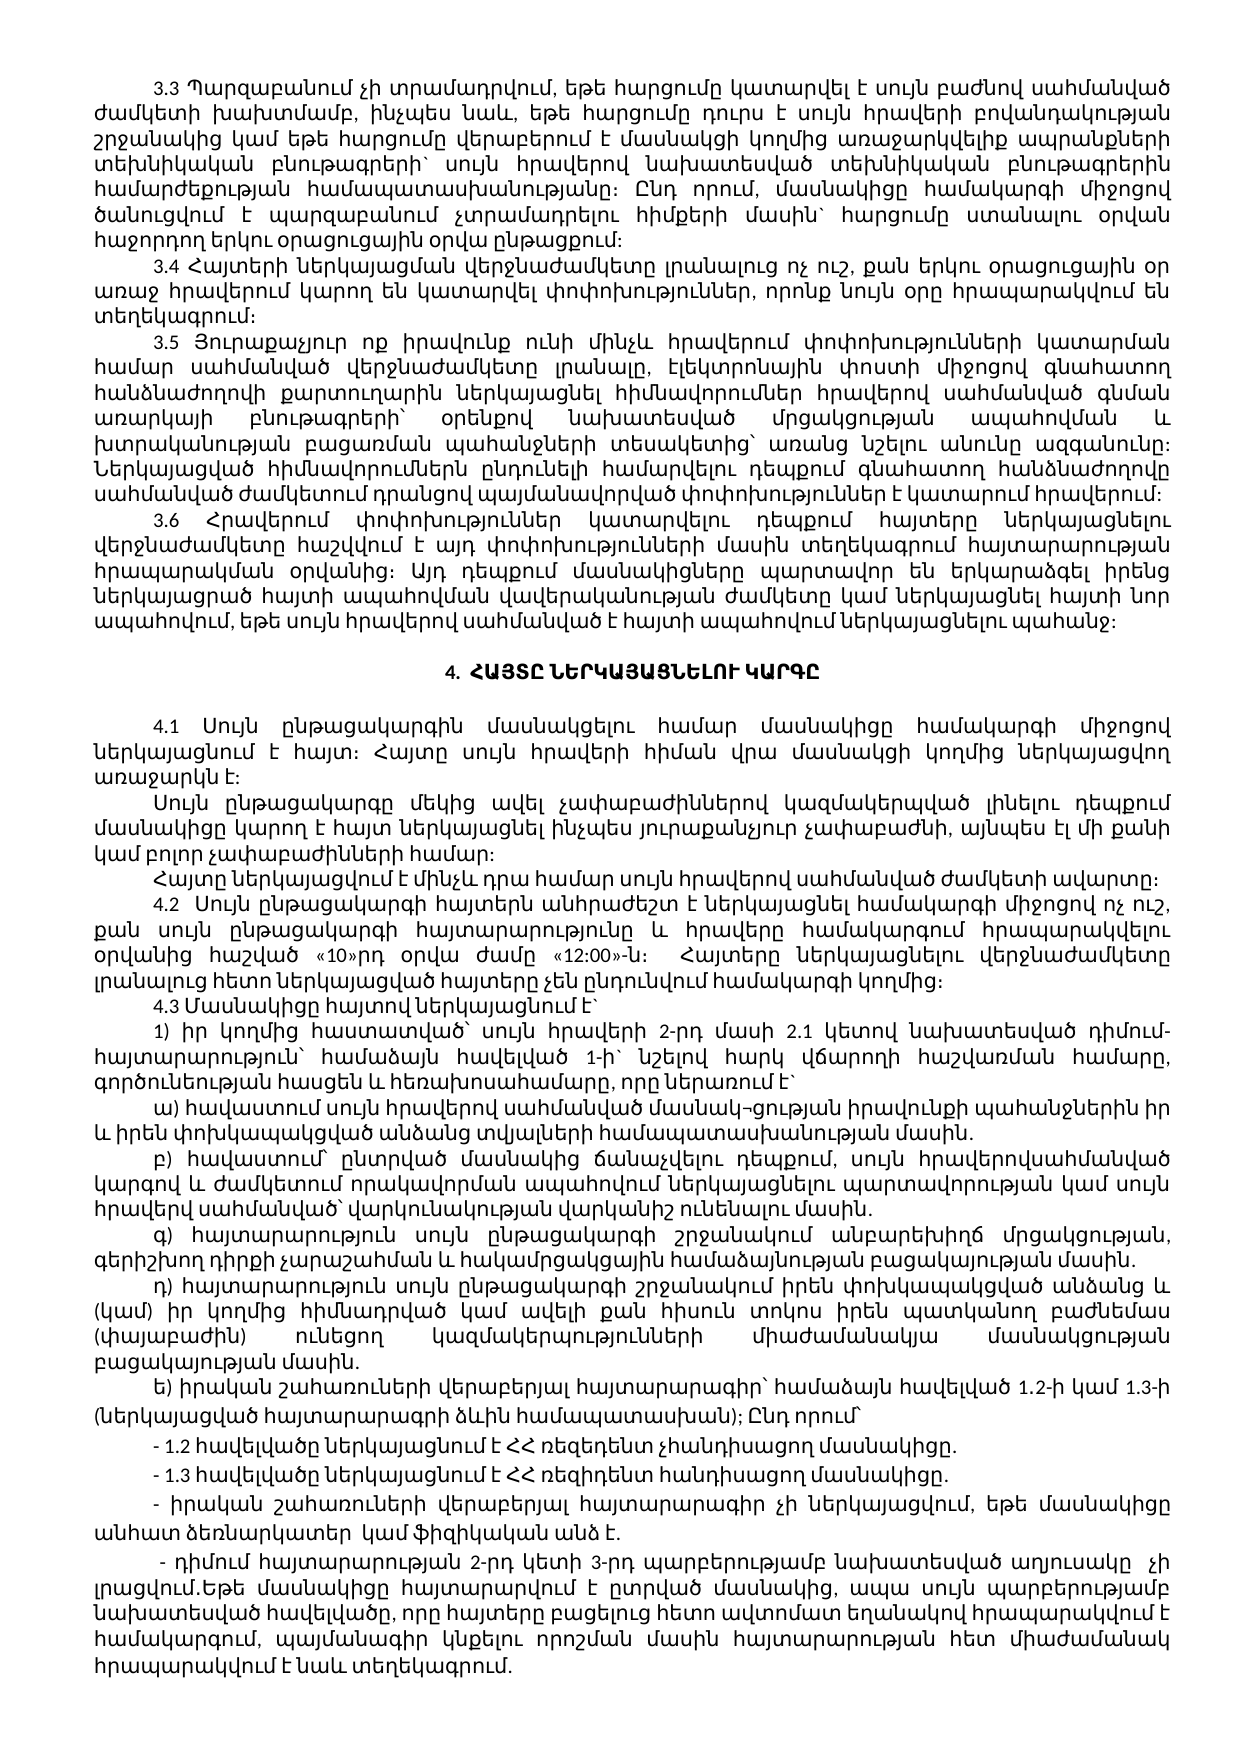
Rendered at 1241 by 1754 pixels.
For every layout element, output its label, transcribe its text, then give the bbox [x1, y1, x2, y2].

text 4. ՀԱՅՏԸ ՆԵՐԿԱՅԱՑՆԵԼՈՒ ԿԱՐԳԸ [94, 659, 1171, 685]
text - իրական շահառուների վերաբերյալ հայտարարագիր չի ներկայացվում, եթե մասնակիցը անհատ ձեռնարկատեր կամ ֆիզիկական անձ է. [94, 1491, 1171, 1546]
text - դիմում հայտարարության 2-րդ կետի 3-րդ պարբերությամբ նախատեսված աղյուսակը չի լրացվում․Եթե մասնակիցը հայտարարվում է ըտրված մասնակից, ապա սույն պարբերությամբ նախատեսված հավելվածը, որը հայտերը բացելուց հետո ավտոմատ եղանակով հրապարակվում է համակարգում, պայմանագիր կնքելու որոշման մասին հայտարարության հետ միաժամանակ հրապարակվում է նաև տեղեկագրում. [94, 1549, 1171, 1679]
text - 1.2 հավելվածը ներկայացնում է ՀՀ ռեզեդենտ չհանդիսացող մասնակիցը. [94, 1433, 1171, 1458]
text 4.3 Մասնակիցը հայտով ներկայացնում է` [94, 993, 1171, 1019]
text 3.4 Հայտերի ներկայացման վերջնաժամկետը լրանալուց ոչ ուշ, քան երկու օրացուցային օր առաջ հրավերում կարող են կատարվել փոփոխություններ, որոնք նույն օրը հրապարակվում են տեղեկագրում։ [94, 253, 1171, 329]
text բ) հավաստում՝ ընտրված մասնակից ճանաչվելու դեպքում, սույն հրավերովսահմանված կարգով և ժամկետում որակավորման ապահովում ներկայացնելու պարտավորության կամ սույն հրավերվ սահմանված՝ վարկունակության վարկանիշ ունենալու մասին. [94, 1146, 1171, 1222]
text - 1.3 հավելվածը ներկայացնում է ՀՀ ռեզիդենտ հանդիսացող մասնակիցը. [94, 1462, 1171, 1487]
text 4.1 Սույն ընթացակարգին մասնակցելու համար մասնակիցը համակարգի միջոցով ներկայացնում է հայտ։ Հայտը սույն հրավերի հիման վրա մասնակցի կողմից ներկայացվող առաջարկն է: [94, 714, 1171, 790]
text ա) հավաստում սույն հրավերով սահմանված մասնակ¬ցության իրավունքի պահանջներին իր և իրեն փոխկապակցված անձանց տվյալների համապատասխանության մասին. [94, 1095, 1171, 1146]
text դ) հայտարարություն սույն ընթացակարգի շրջանակում իրեն փոխկապակցված անձանց և (կամ) իր կողմից հիմնադրված կամ ավելի քան հիսուն տոկոս իրեն պատկանող բաժնեմաս (փայաբաժին) ունեցող կազմակերպությունների միաժամանակյա մասնակցության բացակայության մասին. [94, 1273, 1171, 1374]
text 1) իր կողմից հաստատված՝ սույն հրավերի 2-րդ մասի 2.1 կետով նախատեսված դիմում-հայտարարություն՝ համաձայն հավելված 1-ի` նշելով հարկ վճարողի հաշվառման համարը, գործունեության հասցեն և հեռախոսահամարը, որը ներառում է` [94, 1019, 1171, 1095]
text 4.2 Սույն ընթացակարգի հայտերն անհրաժեշտ է ներկայացնել համակարգի միջոցով ոչ ուշ, քան սույն ընթացակարգի հայտարարությունը և հրավերը համակարգում հրապարակվելու օրվանից հաշված «10»րդ օրվա ժամը «12:00»-ն։ Հայտերը ներկայացնելու վերջնաժամկետը լրանալուց հետո ներկայացված հայտերը չեն ընդունվում համակարգի կողմից։ [94, 892, 1171, 993]
text Հայտը ներկայացվում է մինչև դրա համար սույն հրավերով սահմանված ժամկետի ավարտը։ [94, 866, 1171, 892]
text գ) հայտարարություն սույն ընթացակարգի շրջանակում անբարեխիղճ մրցակցության, գերիշխող դիրքի չարաշահման և հակամրցակցային համաձայնության բացակայության մասին. [94, 1222, 1171, 1273]
text 3.3 Պարզաբանում չի տրամադրվում, եթե հարցումը կատարվել է սույն բաժնով սահմանված ժամկետի խախտմամբ, ինչպես նաև, եթե հարցումը դուրս է սույն հրավերի բովանդակության շրջանակից կամ եթե հարցումը վերաբերում է մասնակցի կողմից առաջարկվելիք ապրանքների տեխնիկական բնութագրերի` սույն հրավերով նախատեսված տեխնիկական բնութագրերին համարժեքության համապատասխանությանը։ Ընդ որում, մասնակիցը համակարգի միջոցով ծանուցվում է պարզաբանում չտրամադրելու հիմքերի մասին` հարցումը ստանալու օրվան հաջորդող երկու օրացուցային օրվա ընթացքում: [94, 75, 1171, 253]
text Սույն ընթացակարգը մեկից ավել չափաբաժիններով կազմակերպված լինելու դեպքում մասնակիցը կարող է հայտ ներկայացնել ինչպես յուրաքանչյուր չափաբաժնի, այնպես էլ մի քանի կամ բոլոր չափաբաժինների համար: [94, 790, 1171, 866]
text 3.5 Յուրաքաչյուր ոք իրավունք ունի մինչև հրավերում փոփոխությունների կատարման համար սահմանված վերջնաժամկետը լրանալը, էլեկտրոնային փոստի միջոցով գնահատող հանձնաժողովի քարտուղարին ներկայացնել հիմնավորումներ հրավերով սահմանված գնման առարկայի բնութագրերի՝ օրենքով նախատեսված մրցակցության ապահովման և խտրականության բացառման պահանջների տեսակետից՝ առանց նշելու անունը ազգանունը: Ներկայացված հիմնավորումներն ընդունելի համարվելու դեպքում գնահատող հանձնաժողովը սահմանված ժամկետում դրանցով պայմանավորված փոփոխություններ է կատարում հրավերում: [94, 329, 1171, 507]
text 3.6 Հրավերում փոփոխություններ կատարվելու դեպքում հայտերը ներկայացնելու վերջնաժամկետը հաշվվում է այդ փոփոխությունների մասին տեղեկագրում հայտարարության հրապարակման օրվանից։ Այդ դեպքում մասնակիցները պարտավոր են երկարաձգել իրենց ներկայացրած հայտի ապահովման վավերականության ժամկետը կամ ներկայացնել հայտի նոր ապահովում, եթե սույն հրավերով սահմանված է հայտի ապահովում ներկայացնելու պահանջ: [94, 507, 1171, 634]
text ե) իրական շահառուների վերաբերյալ հայտարարագիր՝ համաձայն հավելված 1․2-ի կամ 1.3-ի (ներկայացված հայտարարագրի ձևին համապատասխան); Ընդ որում՝ [94, 1374, 1171, 1429]
